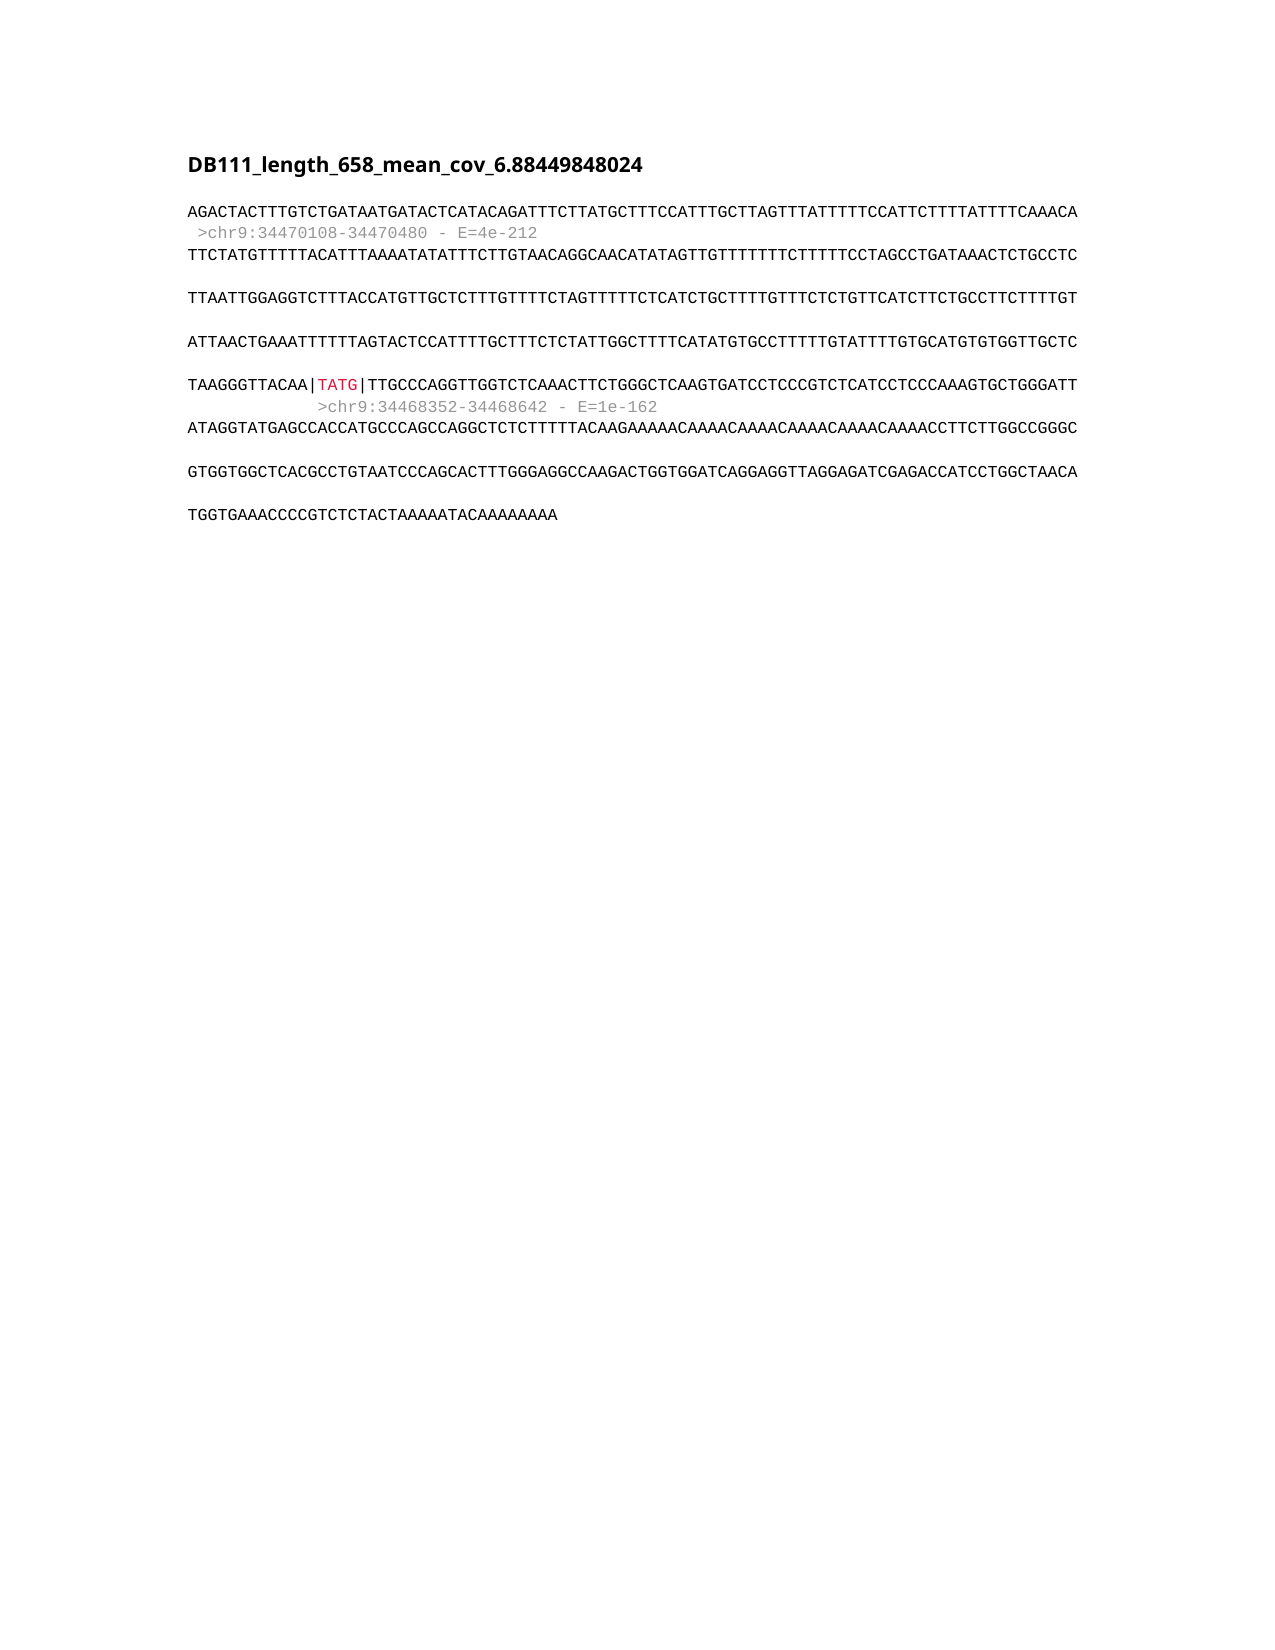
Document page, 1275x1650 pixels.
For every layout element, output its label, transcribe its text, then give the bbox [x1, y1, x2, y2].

text DB111_length_658_mean_cov_6.88449848024 [187, 150, 1087, 178]
text AGACTACTTTGTCTGATAATGATACTCATACAGATTTCTTATGCTTTCCATTTGCTTAGTTTATTTTTCCATTCTTTTATTTTCAAACA >chr9:34470108-34470480 - E=4e-212 TTCTATGTTTTTACATTTAAAATATATTTCTTGTAACAGGCAACATATAGTTGTTTTTTTCTTTTTCCTAGCCTGATAAACTCTGCCTC TTAATTGGAGGTCTTTACCATGTTGCTCTTTGTTTTCTAGTTTTTCTCATCTGCTTTTGTTTCTCTGTTCATCTTCTGCCTTCTTTTGT ATTAACTGAAATTTTTTAGTACTCCATTTTGCTTTCTCTATTGGCTTTTCATATGTGCCTTTTTGTATTTTGTGCATGTGTGGTTGCTC TAAGGGTTACAA|TATG|TTGCCCAGGTTGGTCTCAAACTTCTGGGCTCAAGTGATCCTCCCGTCTCATCCTCCCAAAGTGCTGGGATT >chr9:34468352-34468642 - E=1e-162 ATAGGTATGAGCCACCATGCCCAGCCAGGCTCTCTTTTTACAAGAAAAACAAAACAAAACAAAACAAAACAAAACCTTCTTGGCCGGGC GTGGTGGCTCACGCCTGTAATCCCAGCACTTTGGGAGGCCAAGACTGGTGGATCAGGAGGTTAGGAGATCGAGACCATCCTGGCTAACA TGGTGAAACCCCGTCTCTACTAAAAATACAAAAAAAA [187, 203, 1087, 526]
